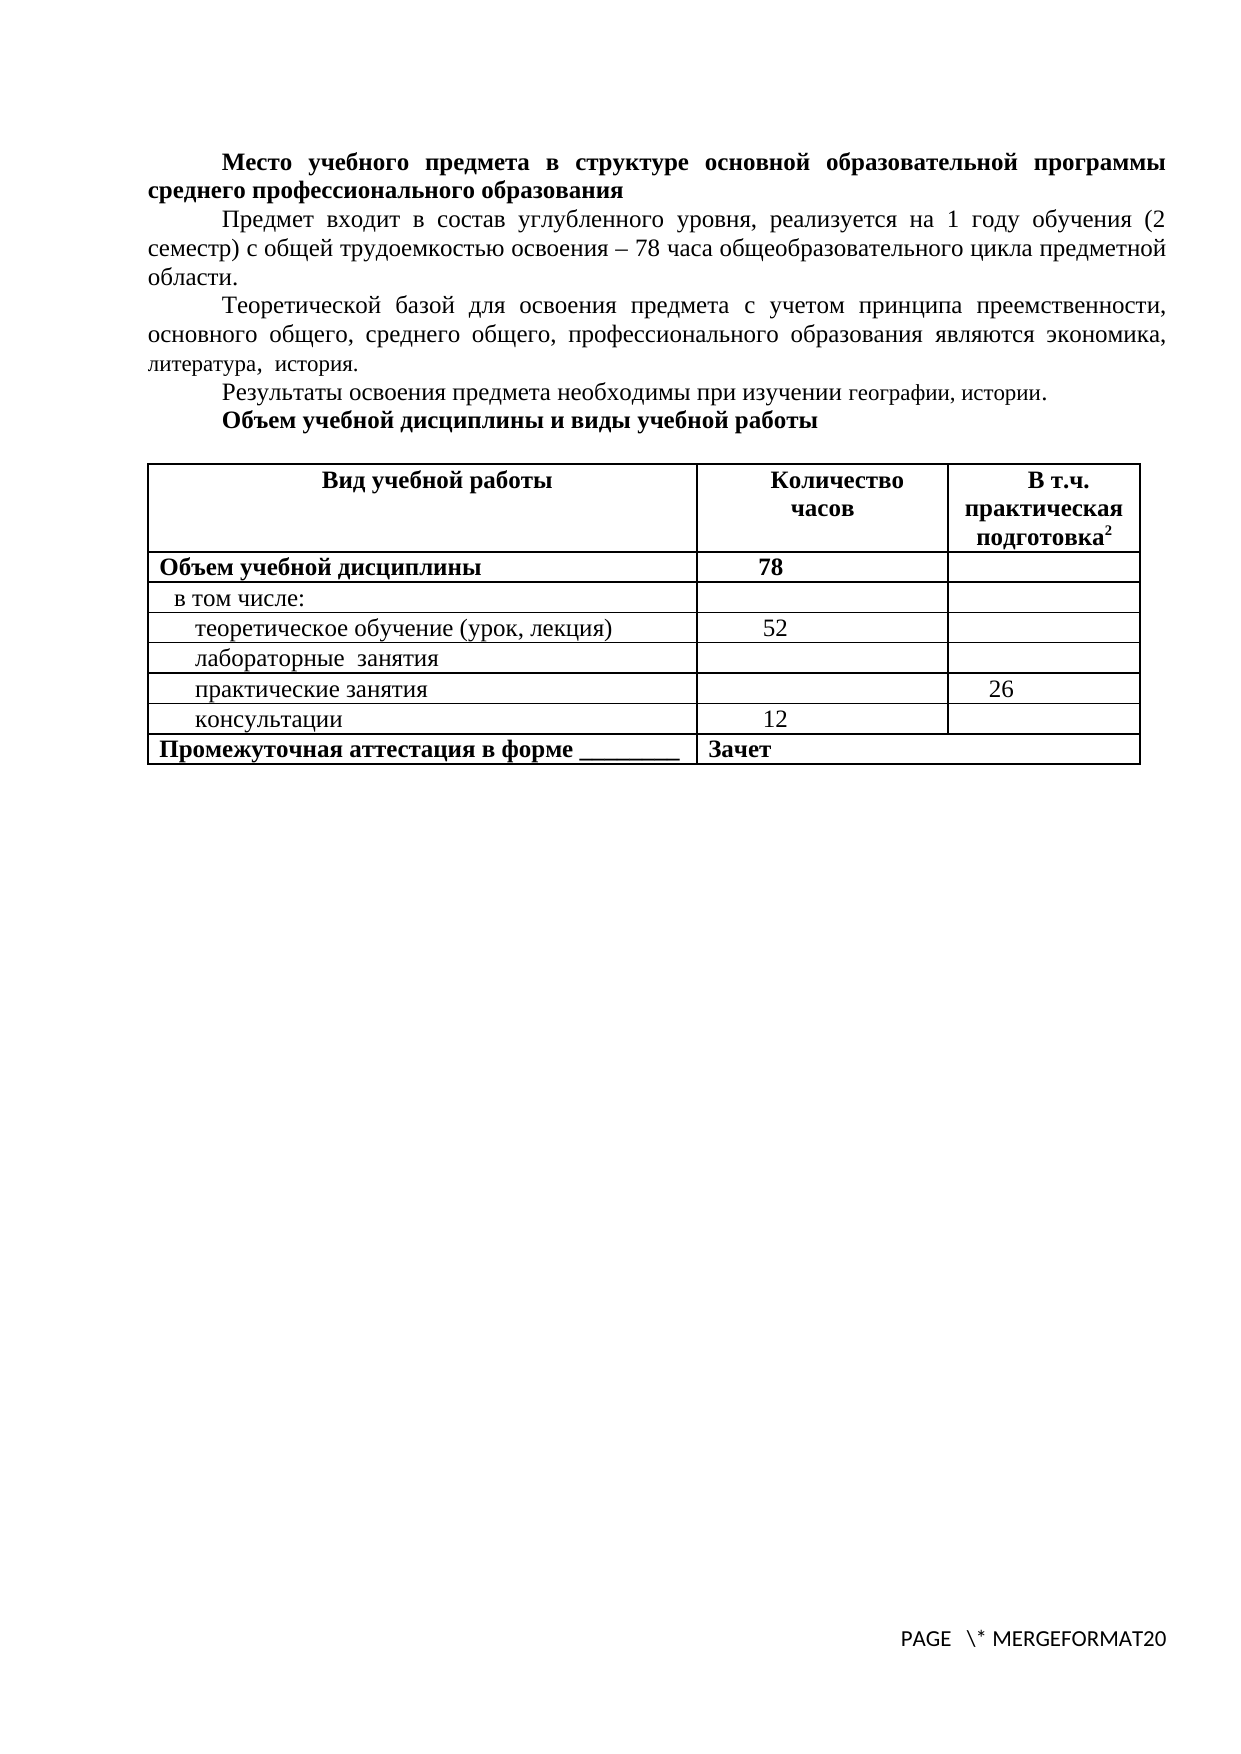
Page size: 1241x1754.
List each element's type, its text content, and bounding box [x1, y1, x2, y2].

table_cell [698, 643, 947, 672]
table_cell 52 [698, 613, 947, 642]
table_cell в том числе: [149, 583, 696, 612]
table_cell Объем учебной дисциплины [149, 553, 696, 581]
table_cell 26 [949, 674, 1139, 702]
table_cell Промежуточная аттестация в форме ________ [149, 735, 696, 763]
table_cell [949, 613, 1139, 642]
table_cell [698, 674, 947, 702]
table_header Количество часов [698, 465, 947, 551]
text Предмет входит в состав углубленного уровня, реализуется на 1 году обучения (2 семестр) с общей трудоемкостью освоения – 78 часа общеобразовательного цикла предметной области. [148, 204, 1167, 291]
table_cell практические занятия [149, 674, 696, 702]
text Место учебного предмета в структуре основной образовательной программы среднего профессионального образования [148, 147, 1167, 204]
table_cell Зачет [698, 735, 1139, 763]
table_cell [949, 583, 1139, 612]
table_cell [949, 643, 1139, 672]
table_cell [949, 553, 1139, 581]
table_cell 78 [698, 553, 947, 581]
text Результаты освоения предмета необходимы при изучении географии, истории. [148, 377, 1167, 406]
table_cell 12 [698, 704, 947, 733]
text Теоретической базой для освоения предмета с учетом принципа преемственности, основного общего, среднего общего, профессионального образования являются экономика, литература, история. [148, 291, 1167, 377]
table_cell [949, 704, 1139, 733]
table_cell теоретическое обучение (урок, лекция) [149, 613, 696, 642]
table_cell консультации [149, 704, 696, 733]
table_cell лабораторные занятия [149, 643, 696, 672]
table_header В т.ч. практическая подготовка2 [949, 465, 1139, 551]
table_header Вид учебной работы [149, 465, 696, 551]
text Объем учебной дисциплины и виды учебной работы [148, 406, 1167, 434]
table_cell [698, 583, 947, 612]
